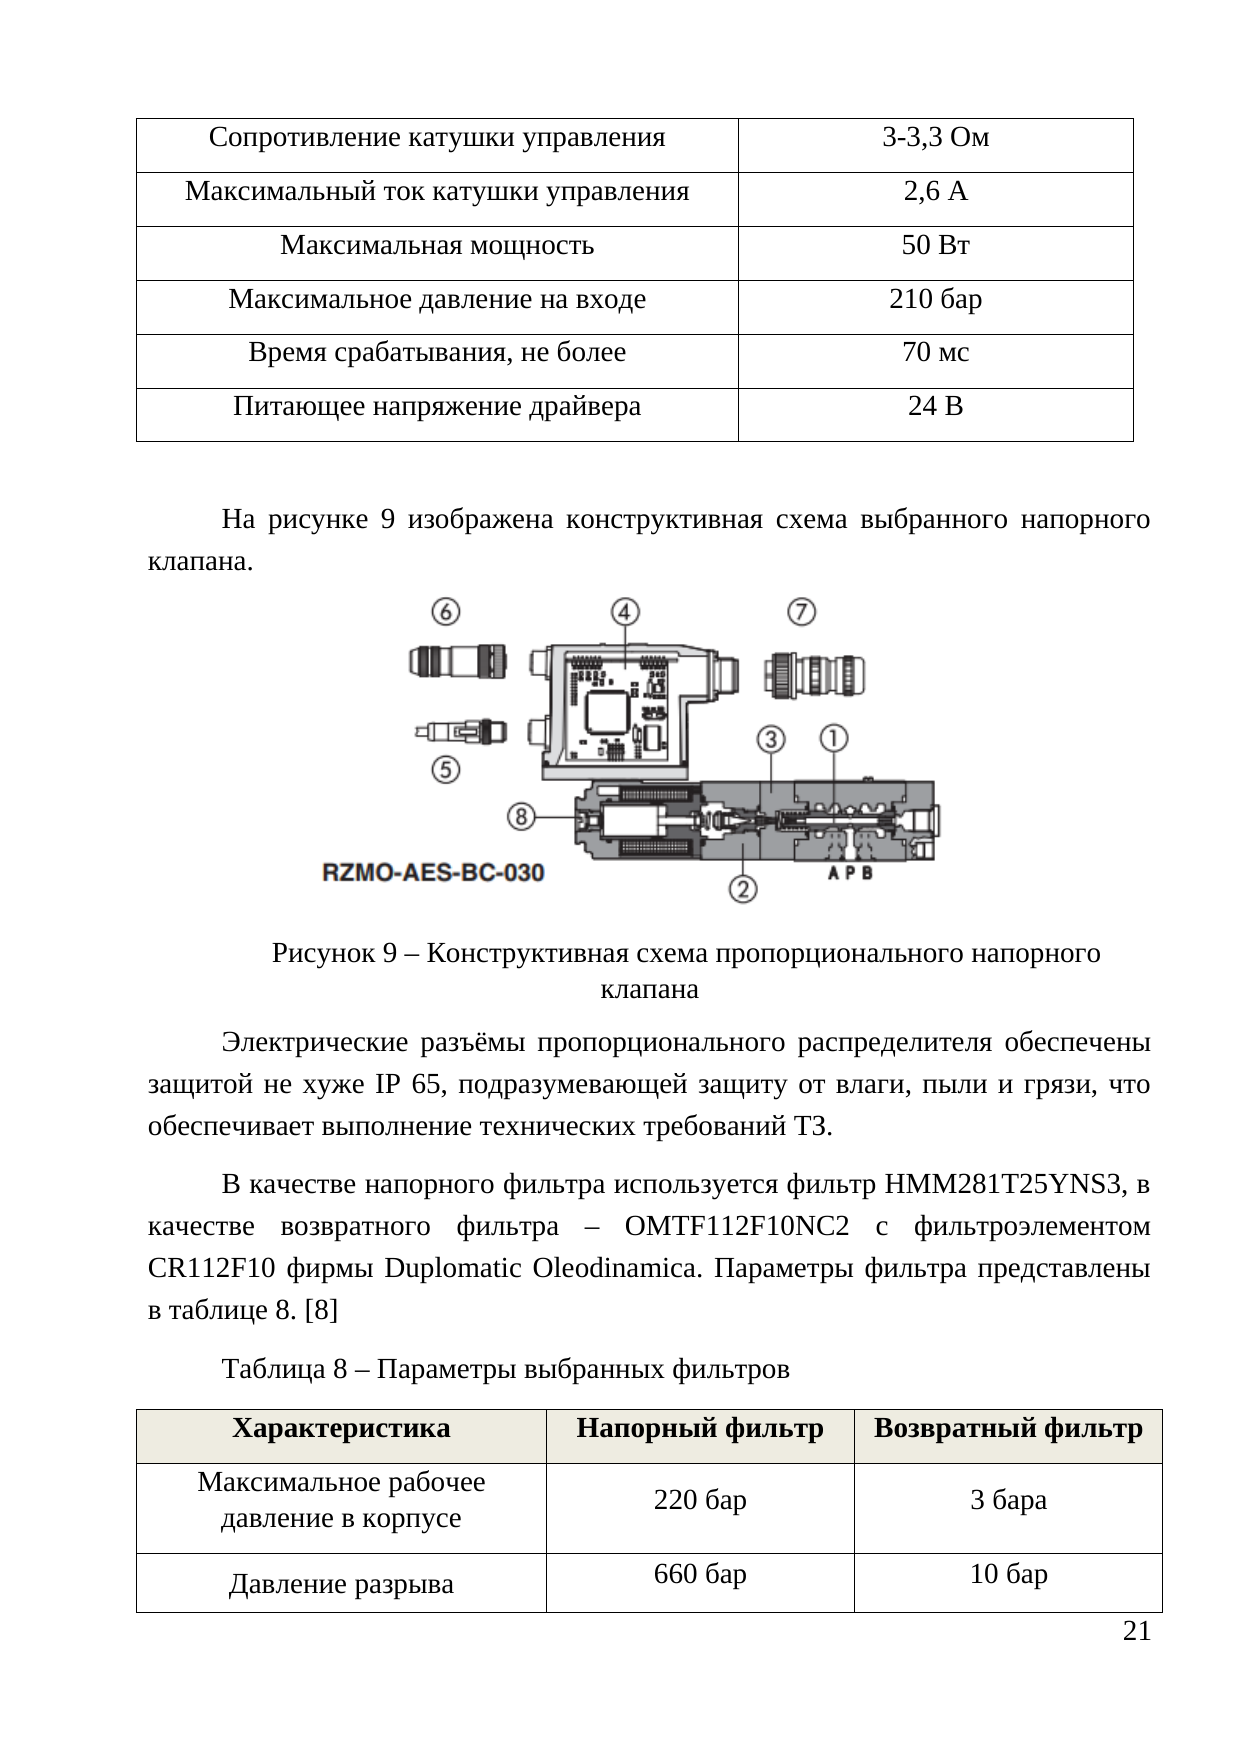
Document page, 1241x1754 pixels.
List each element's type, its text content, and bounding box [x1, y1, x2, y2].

text Таблица 8 – Параметры выбранных фильтров [148, 1351, 1152, 1384]
table_cell 660 бар [547, 1554, 854, 1612]
table_cell Максимальная мощность [137, 227, 738, 280]
table_cell Время срабатывания, не более [137, 335, 738, 387]
table_cell 10 бар [855, 1554, 1162, 1612]
table_cell 220 бар [547, 1464, 854, 1553]
table_cell 2,6 А [739, 173, 1133, 226]
text Рисунок 9 – Конструктивная схема пропорционального напорного клапана [148, 935, 1152, 1005]
table_cell 70 мс [739, 335, 1133, 387]
text В качестве напорного фильтра используется фильтр HMM281T25YNS3, в качестве возвратного фильтра – OMTF112F10NC2 с фильтроэлементом CR112F10 фирмы Duplomatic Oleodinamica. Параметры фильтра представлены в таблице 8. [8] [148, 1167, 1152, 1326]
table_cell Максимальный ток катушки управления [137, 173, 738, 226]
table_cell 3-3,3 Ом [739, 119, 1133, 172]
table_cell Питающее напряжение драйвера [137, 389, 738, 441]
table_header Характеристика [137, 1410, 546, 1463]
table_cell Максимальное рабочее давление в корпусе [137, 1464, 546, 1553]
table_cell 24 В [739, 389, 1133, 441]
table_header Напорный фильтр [547, 1410, 854, 1463]
table_cell Сопротивление катушки управления [137, 119, 738, 172]
text Электрические разъёмы пропорционального распределителя обеспечены защитой не хуже IP 65, подразумевающей защиту от влаги, пыли и грязи, что обеспечивает выполнение технических требований ТЗ. [148, 1024, 1152, 1142]
table_cell 50 Вт [739, 227, 1133, 280]
picture [311, 582, 982, 911]
text На рисунке 9 изображена конструктивная схема выбранного напорного клапана. [148, 501, 1152, 576]
table_cell Максимальное давление на входе [137, 281, 738, 333]
table_header Возвратный фильтр [855, 1410, 1162, 1463]
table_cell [137, 1554, 546, 1612]
table_cell 3 бара [855, 1464, 1162, 1553]
table_cell 210 бар [739, 281, 1133, 333]
